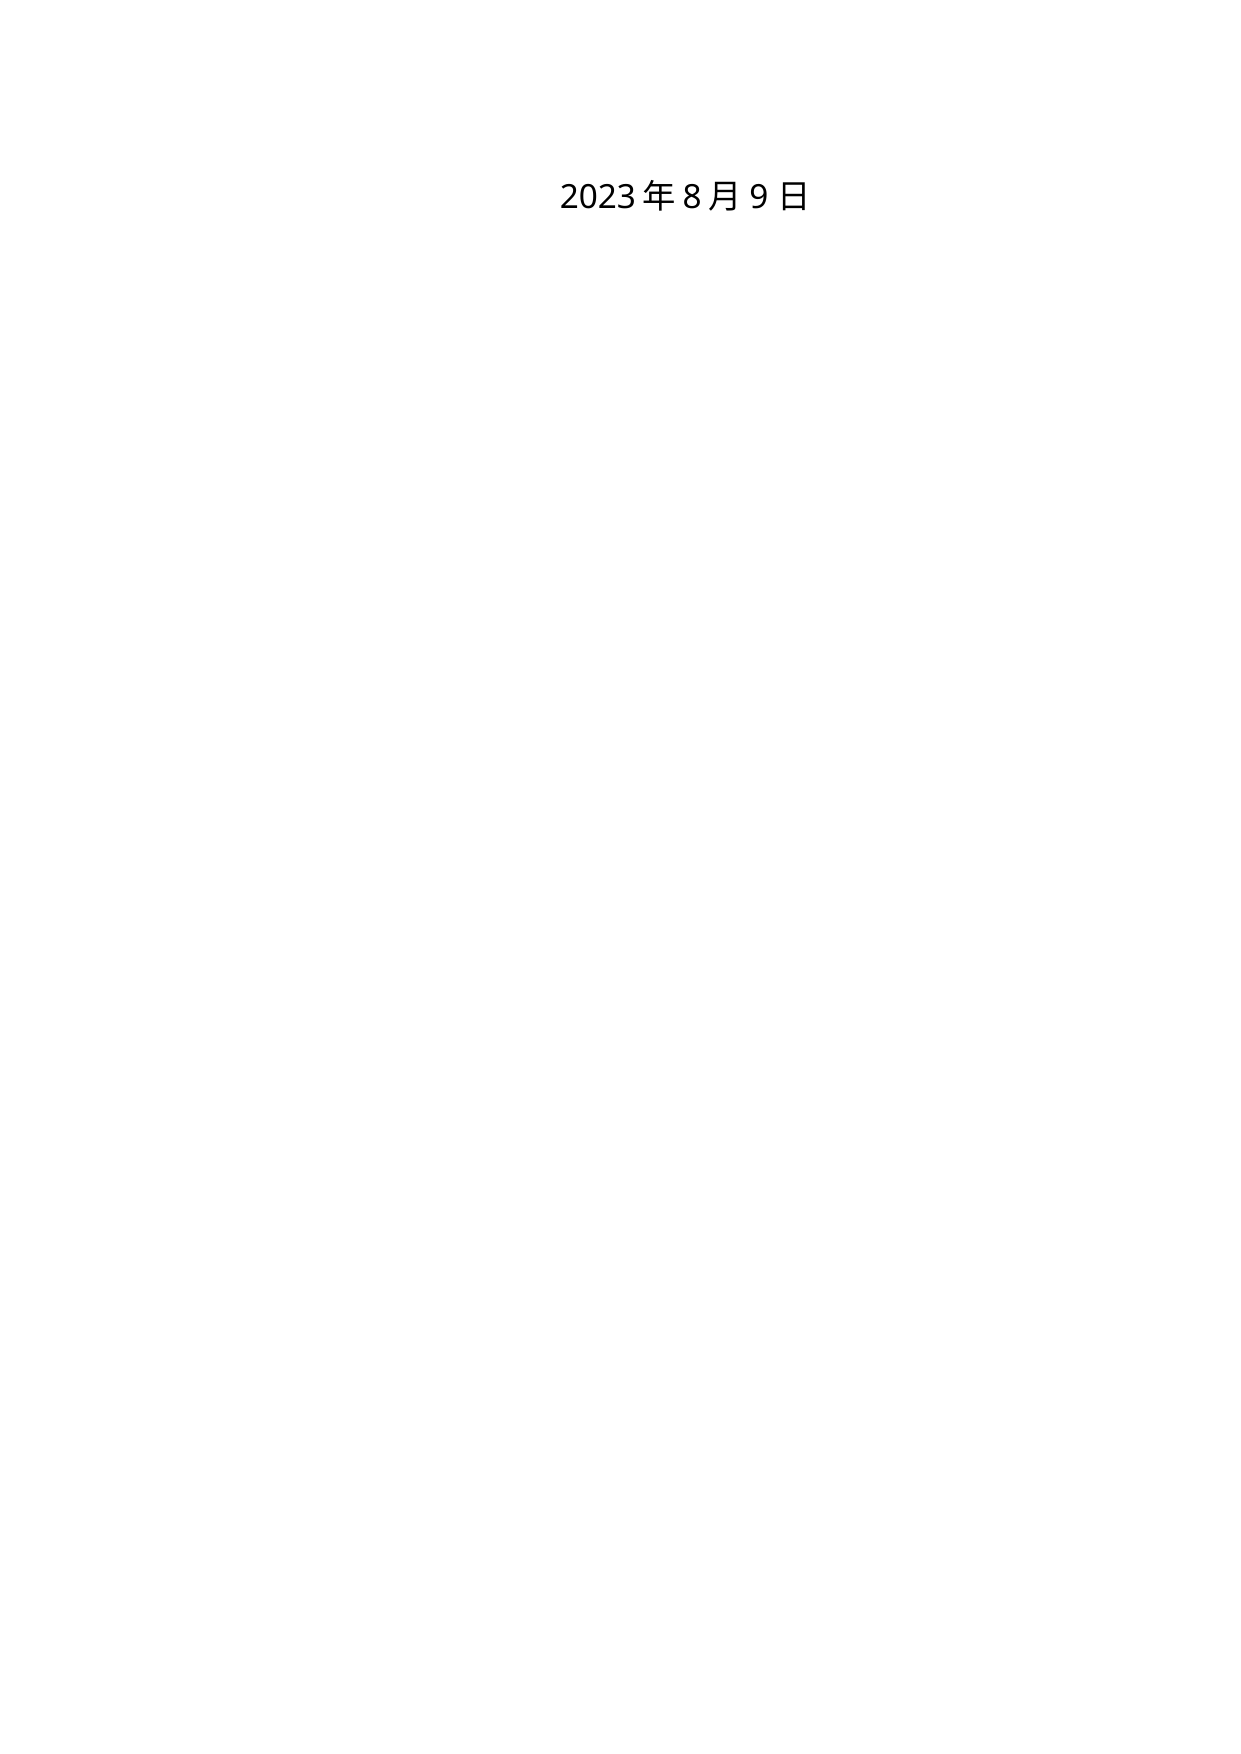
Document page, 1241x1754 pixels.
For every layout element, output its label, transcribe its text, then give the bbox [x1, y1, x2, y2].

text 2023年8月 9 日 [187, 162, 1053, 227]
